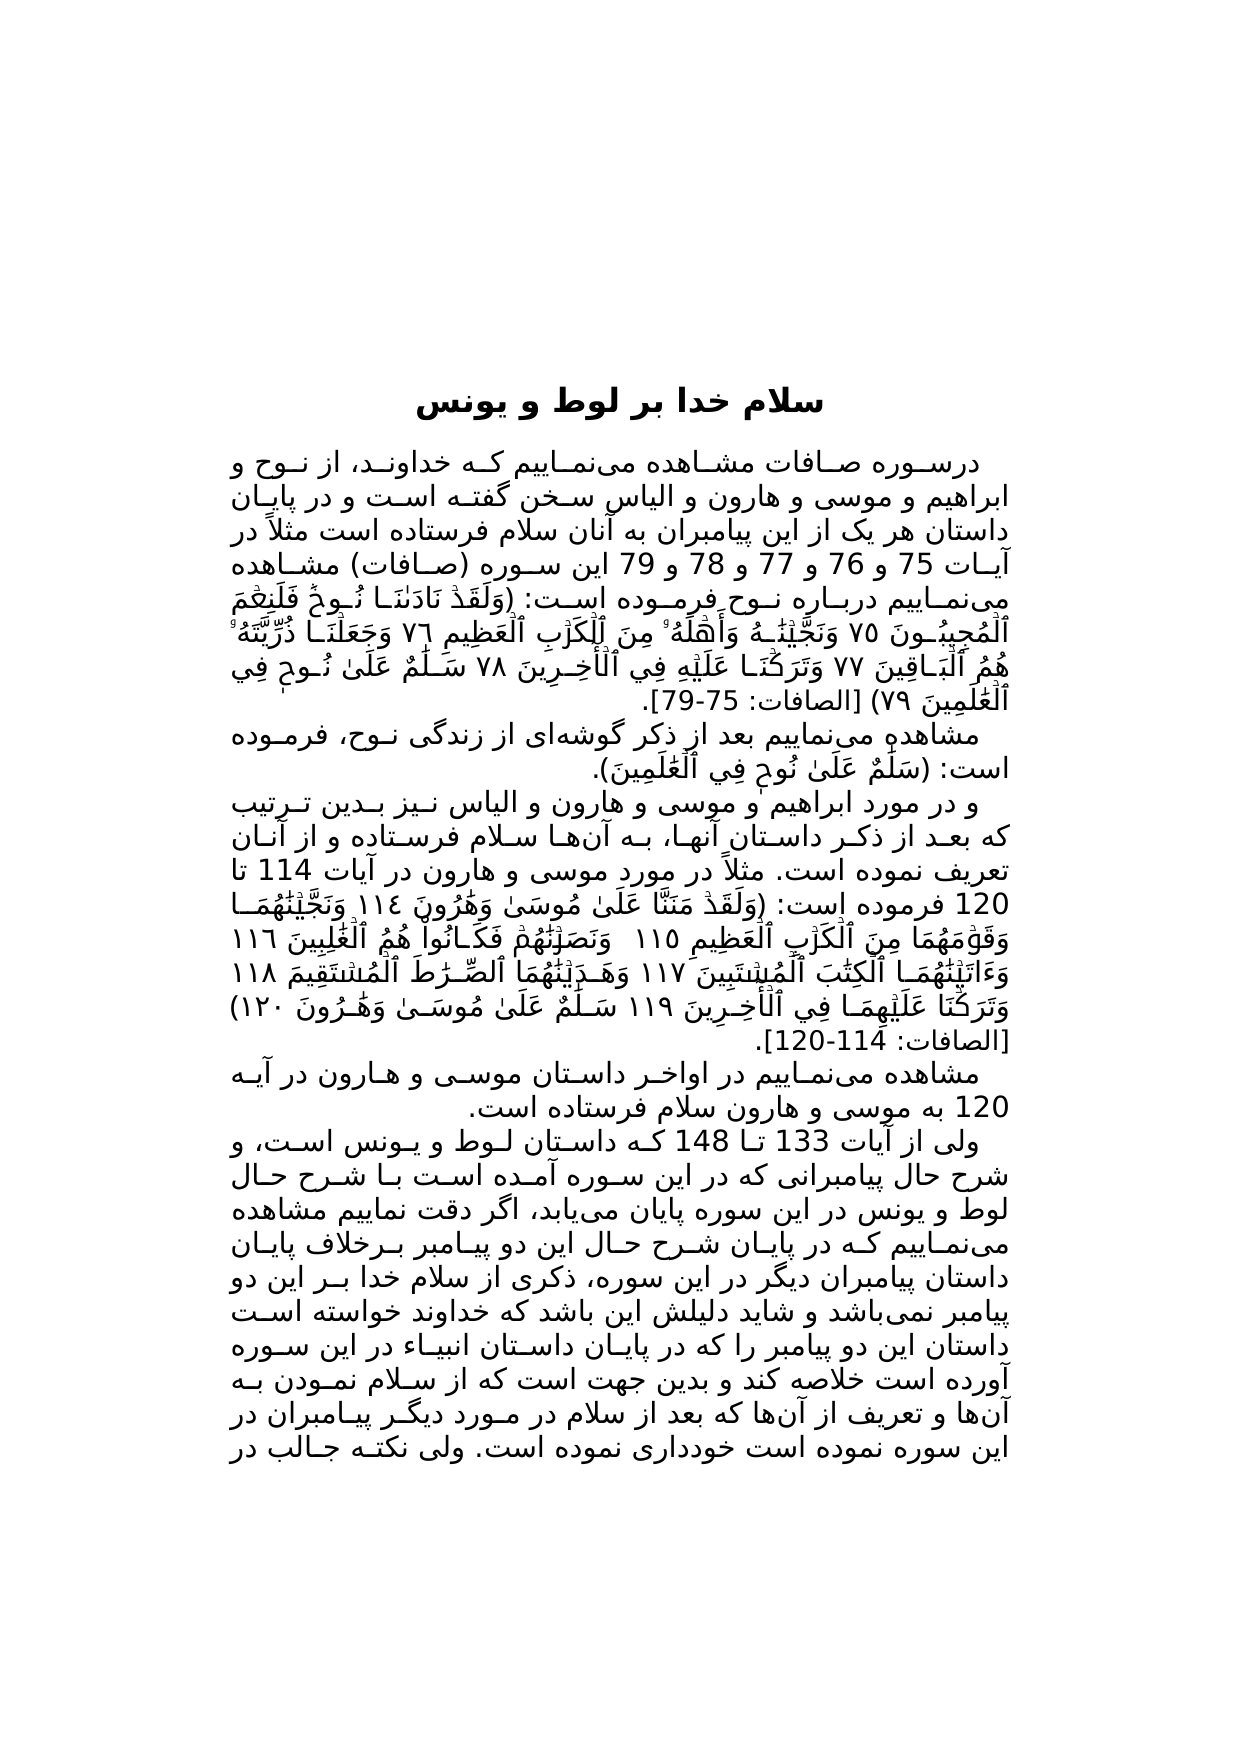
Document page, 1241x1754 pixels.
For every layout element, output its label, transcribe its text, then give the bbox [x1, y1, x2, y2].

text سلام خدا بر لوط و یونس [230, 382, 1010, 421]
text مشاهده می‌نماییم در اواخر داستان موسی و هارون در آیه 120 به موسی و هارون سلام فرستاده است. [230, 1057, 1010, 1125]
text درسوره صافات مشاهده می‌نماییم که خداوند، از نوح و ابراهیم و موسی و هارون و الیاس سخن گفته است و در پایان داستان هر یک از این پیامبران به آنان سلام فرستاده است مثلاً در آیات 75 و 76 و 77 و 78 و 79 این سوره (صافات) مشاهده می‌نماییم درباره نوح فرموده است: ﴿وَلَقَدۡ نَادَىٰنَا نُوحٞ فَلَنِعۡمَ ٱلۡمُجِيبُونَ ٧٥ وَنَجَّيۡنَٰهُ وَأَهۡلَهُۥ مِنَ ٱلۡكَرۡبِ ٱلۡعَظِيمِ ٧٦ وَجَعَلۡنَا ذُرِّيَّتَهُۥ هُمُ ٱلۡبَاقِينَ ٧٧ وَتَرَكۡنَا عَلَيۡهِ فِي ٱلۡأٓخِرِينَ ٧٨ سَلَٰمٌ عَلَىٰ نُوحٖ فِي ٱلۡعَٰلَمِينَ ٧٩﴾ [الصافات: 75-79]. [230, 446, 1010, 717]
text و در مورد ابراهیم و موسی و هارون و الیاس نیز بدین ترتیب که بعد از ذکر داستان آنها، به آن‌ها سلام فرستاده و از آنان تعریف نموده است. مثلاً در مورد موسی و هارون در آیات 114 تا 120 فرموده است: ﴿وَلَقَدۡ مَنَنَّا عَلَىٰ مُوسَىٰ وَهَٰرُونَ ١١٤ وَنَجَّيۡنَٰهُمَا وَقَوۡمَهُمَا مِنَ ٱلۡكَرۡبِ ٱلۡعَظِيمِ ١١٥ وَنَصَرۡنَٰهُمۡ فَكَانُواْ هُمُ ٱلۡغَٰلِبِينَ ١١٦ وَءَاتَيۡنَٰهُمَا ٱلۡكِتَٰبَ ٱلۡمُسۡتَبِينَ ١١٧ وَهَدَيۡنَٰهُمَا ٱلصِّرَٰطَ ٱلۡمُسۡتَقِيمَ ١١٨ وَتَرَكۡنَا عَلَيۡهِمَا فِي ٱلۡأٓخِرِينَ ١١٩ سَلَٰمٌ عَلَىٰ مُوسَىٰ وَهَٰرُونَ ١٢٠﴾ [الصافات: 114-120]. [230, 785, 1010, 1057]
text مشاهده می‌نماییم بعد از ذکر گوشه‌ای از زندگی نوح، فرموده است: ﴿سَلَٰمٌ عَلَىٰ نُوحٖ فِي ٱلۡعَٰلَمِينَ﴾. [230, 717, 1010, 785]
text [230, 1125, 1010, 1464]
